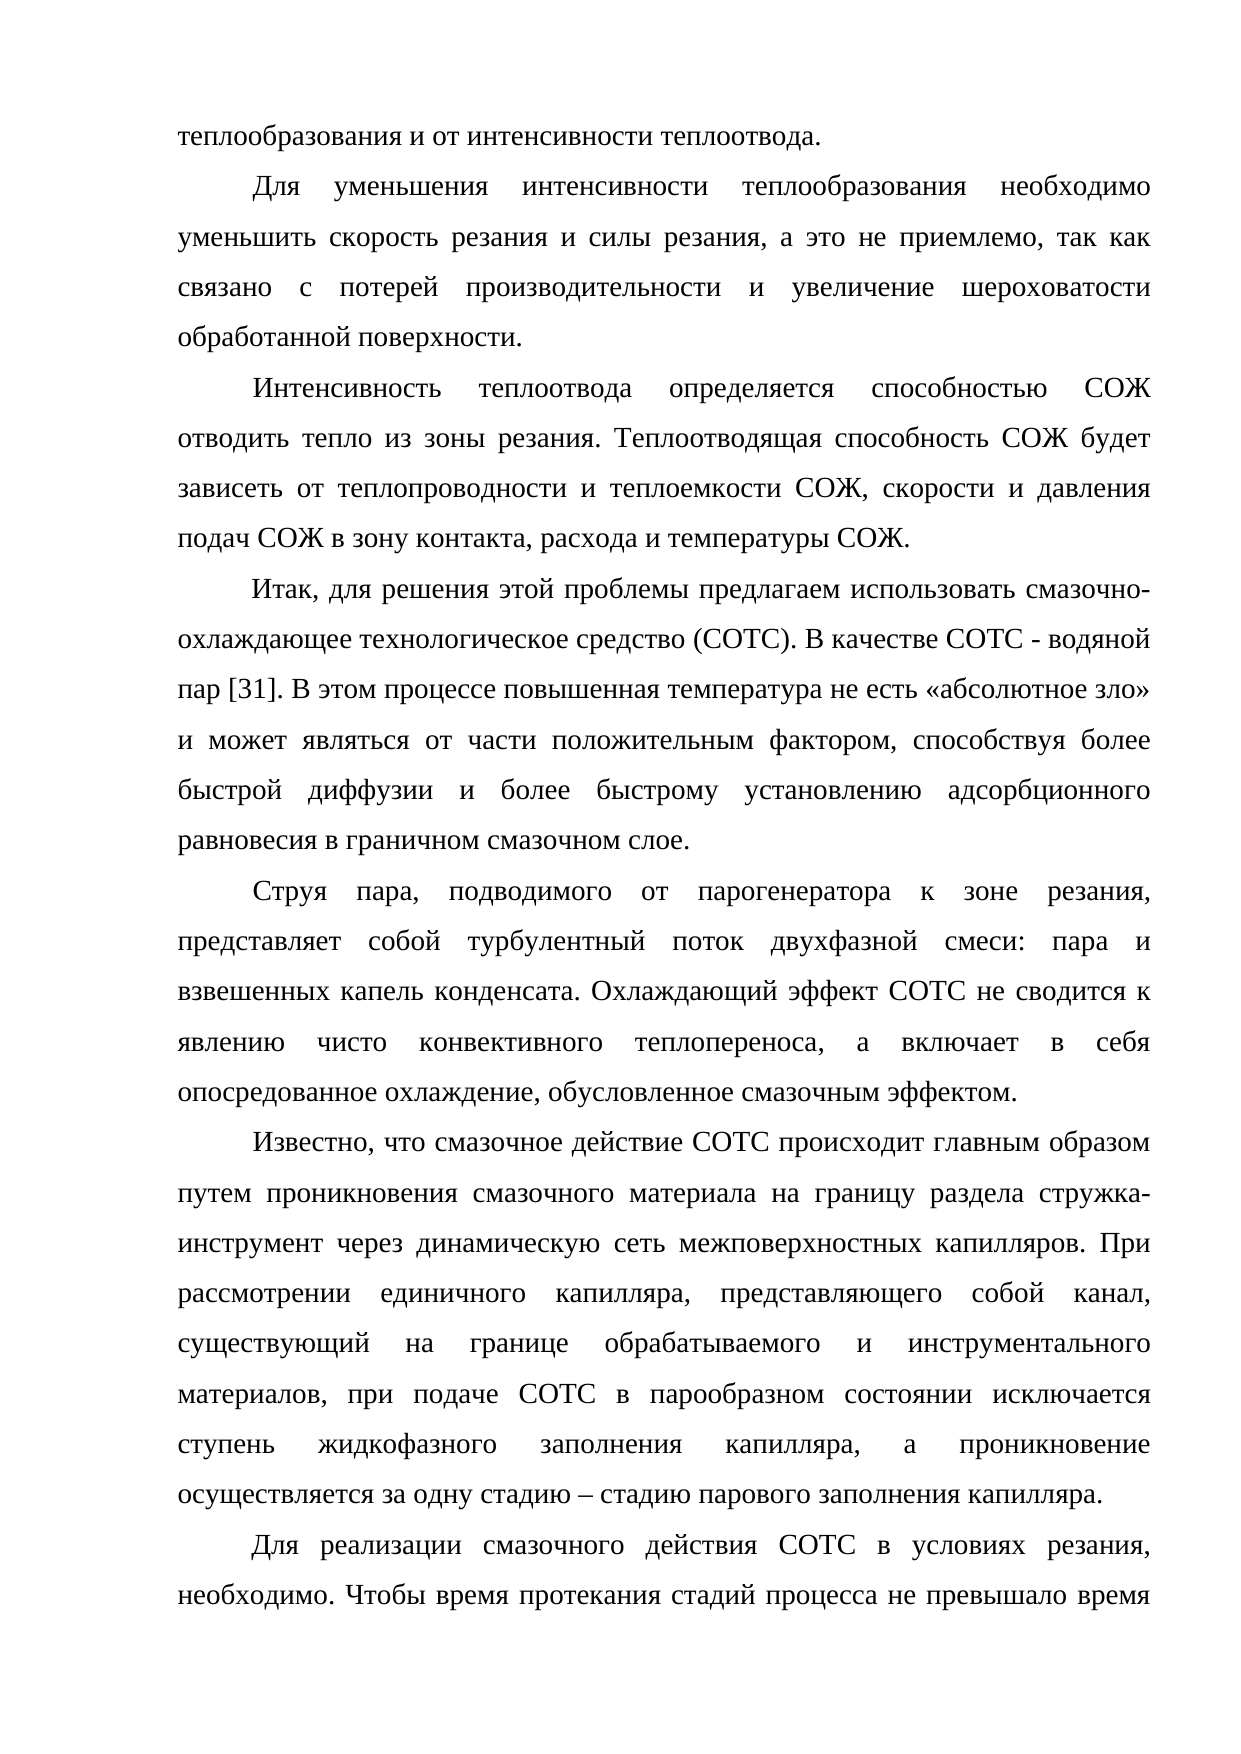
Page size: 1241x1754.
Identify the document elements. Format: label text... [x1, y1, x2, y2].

text Струя пара, подводимого от парогенератора к зоне резания, представляет собой турбулентный поток двухфазной смеси: пара и взвешенных капель конденсата. Охлаждающий эффект СОТС не сводится к явлению чисто конвективного теплопереноса, а включает в себя опосредованное охлаждение, обусловленное смазочным эффектом. [177, 873, 1152, 1108]
text Известно, что смазочное действие СОТС происходит главным образом путем проникновения смазочного материала на границу раздела стружка-инструмент через динамическую сеть межповерхностных капилляров. При рассмотрении единичного капилляра, представляющего собой канал, существующий на границе обрабатываемого и инструментального материалов, при подаче СОТС в парообразном состоянии исключается ступень жидкофазного заполнения капилляра, а проникновение осуществляется за одну стадию – стадию парового заполнения капилляра. [177, 1124, 1152, 1510]
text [177, 118, 1152, 152]
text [177, 1527, 1152, 1611]
text Итак, для решения этой проблемы предлагаем использовать смазочно-охлаждающее технологическое средство (СОТС). В качестве СОТС - водяной пар [31]. В этом процессе повышенная температура не есть «абсолютное зло» и может являться от части положительным фактором, способствуя более быстрой диффузии и более быстрому установлению адсорбционного равновесия в граничном смазочном слое. [177, 571, 1152, 856]
text Для уменьшения интенсивности теплообразования необходимо уменьшить скорость резания и силы резания, а это не приемлемо, так как связано с потерей производительности и увеличение шероховатости обработанной поверхности. [177, 168, 1152, 353]
text Интенсивность теплоотвода определяется способностью СОЖ отводить тепло из зоны резания. Теплоотводящая способность СОЖ будет зависеть от теплопроводности и теплоемкости СОЖ, скорости и давления подач СОЖ в зону контакта, расхода и температуры СОЖ. [177, 370, 1152, 554]
